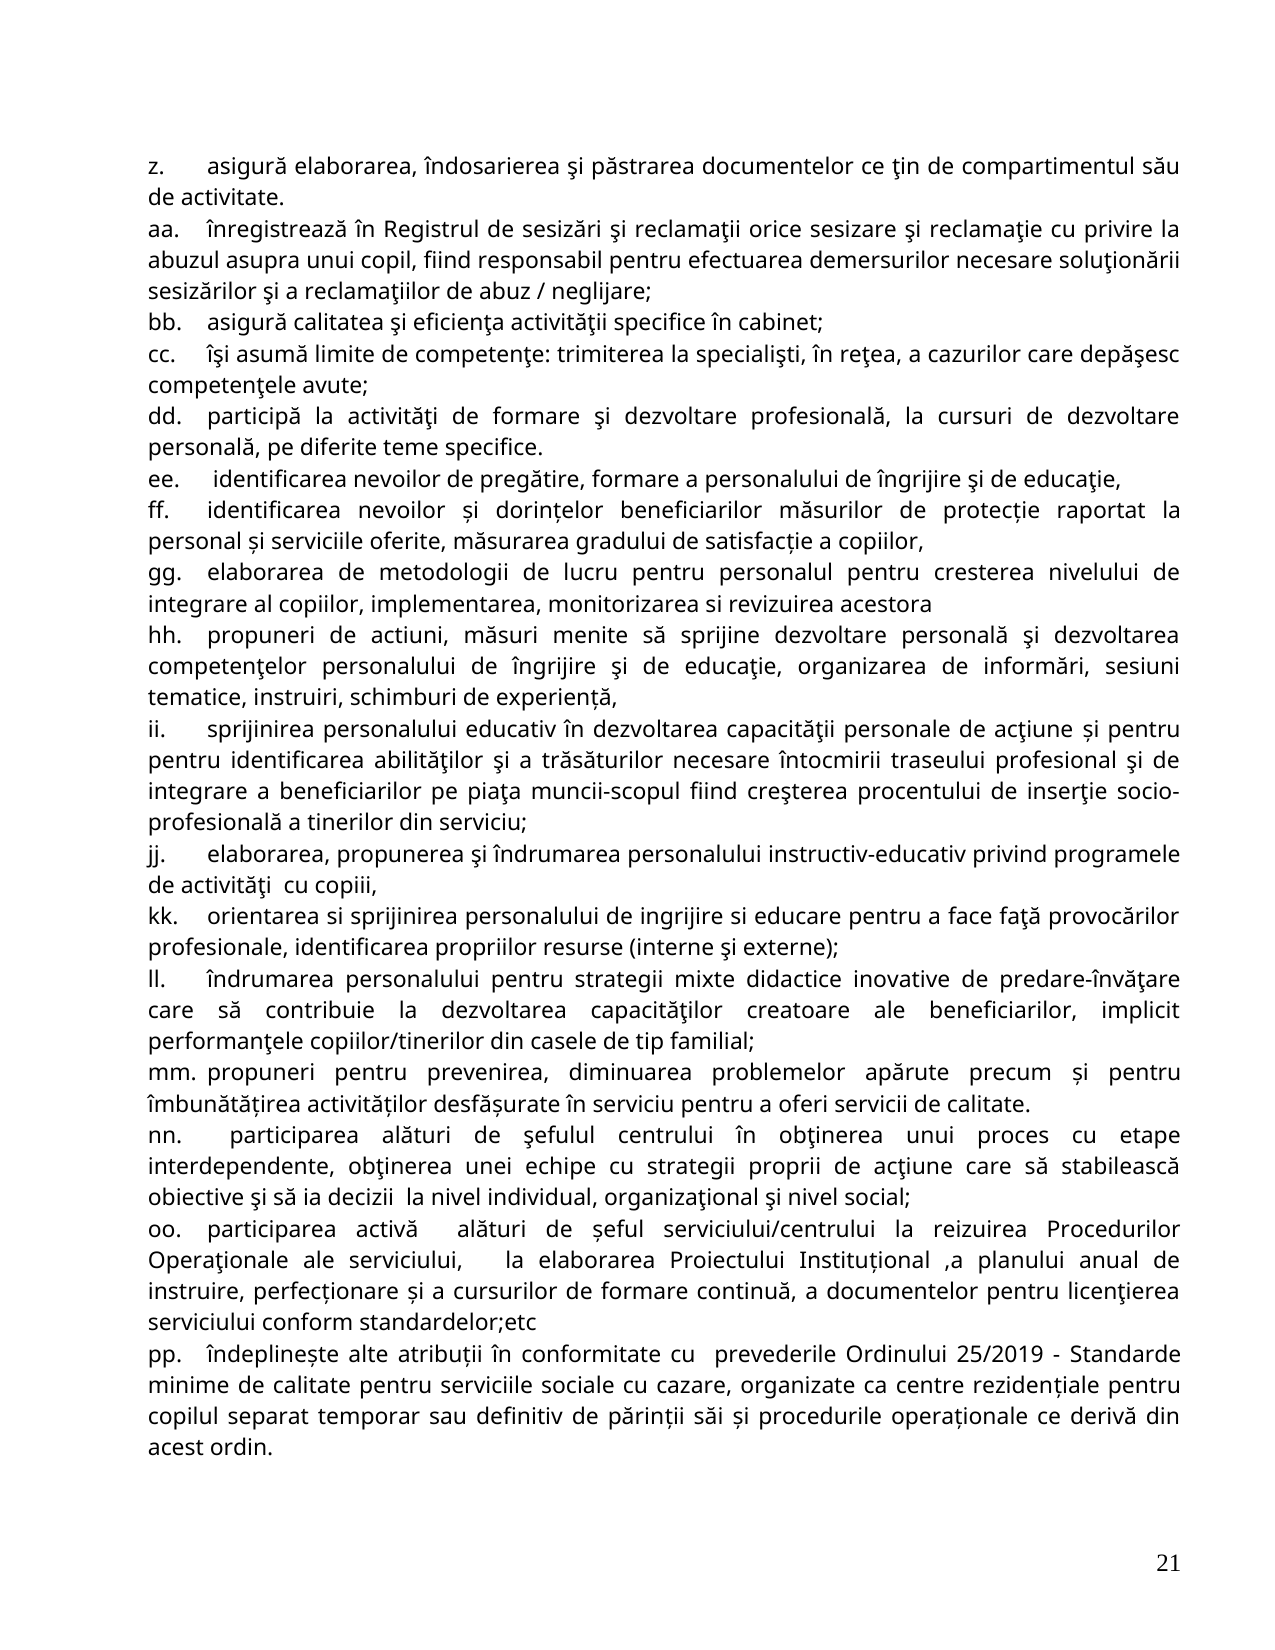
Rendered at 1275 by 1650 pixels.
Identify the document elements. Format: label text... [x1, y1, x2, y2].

list propuneri pentru prevenirea, diminuarea problemelor apărute precum și pentru îmbunătățirea activităților desfășurate în serviciu pentru a oferi servicii de calitate. [148, 1056, 1181, 1119]
list îndeplinește alte atribuții în conformitate cu prevederile Ordinului 25/2019 - Standarde minime de calitate pentru serviciile sociale cu cazare, organizate ca centre rezidențiale pentru copilul separat temporar sau definitiv de părinții săi și procedurile operaționale ce derivă din acest ordin. [148, 1337, 1181, 1462]
list îndrumarea personalului pentru strategii mixte didactice inovative de predare-învăţare care să contribuie la dezvoltarea capacităţilor creatoare ale beneficiarilor, implicit performanţele copiilor/tinerilor din casele de tip familial; [148, 962, 1181, 1056]
list participarea alături de şefulul centrului în obţinerea unui proces cu etape interdependente, obţinerea unei echipe cu strategii proprii de acţiune care să stabilească obiective şi să ia decizii la nivel individual, organizaţional şi nivel social; [148, 1119, 1181, 1212]
list orientarea si sprijinirea personalului de ingrijire si educare pentru a face faţă provocărilor profesionale, identificarea propriilor resurse (interne şi externe); [148, 900, 1181, 962]
list elaborarea de metodologii de lucru pentru personalul pentru cresterea nivelului de integrare al copiilor, implementarea, monitorizarea si revizuirea acestora [148, 556, 1181, 619]
list participarea activă alături de șeful serviciului/centrului la reizuirea Procedurilor Operaţionale ale serviciului, la elaborarea Proiectului Instituțional ,a planului anual de instruire, perfecționare și a cursurilor de formare continuă, a documentelor pentru licenţierea serviciului conform standardelor;etc [148, 1212, 1181, 1337]
list asigură calitatea şi eficienţa activităţii specifice în cabinet; [148, 306, 1181, 337]
list identificarea nevoilor și dorințelor beneficiarilor măsurilor de protecție raportat la personal și serviciile oferite, măsurarea gradului de satisfacție a copiilor, [148, 494, 1181, 556]
list asigură elaborarea, îndosarierea şi păstrarea documentelor ce ţin de compartimentul său de activitate. [148, 150, 1181, 212]
list înregistrează în Registrul de sesizări şi reclamaţii orice sesizare şi reclamaţie cu privire la abuzul asupra unui copil, fiind responsabil pentru efectuarea demersurilor necesare soluţionării sesizărilor şi a reclamaţiilor de abuz / neglijare; [148, 212, 1181, 306]
list participă la activităţi de formare şi dezvoltare profesională, la cursuri de dezvoltare personală, pe diferite teme specifice. [148, 400, 1181, 462]
list elaborarea, propunerea şi îndrumarea personalului instructiv-educativ privind programele de activităţi cu copiii, [148, 837, 1181, 900]
list sprijinirea personalului educativ în dezvoltarea capacităţii personale de acţiune și pentru pentru identificarea abilităţilor şi a trăsăturilor necesare întocmirii traseului profesional şi de integrare a beneficiarilor pe piaţa muncii-scopul fiind creşterea procentului de inserţie socio-profesională a tinerilor din serviciu; [148, 712, 1181, 837]
list identificarea nevoilor de pregătire, formare a personalului de îngrijire şi de educaţie, [148, 462, 1181, 494]
list îşi asumă limite de competenţe: trimiterea la specialişti, în reţea, a cazurilor care depăşesc competenţele avute; [148, 337, 1181, 400]
list propuneri de actiuni, măsuri menite să sprijine dezvoltare personală şi dezvoltarea competenţelor personalului de îngrijire şi de educaţie, organizarea de informări, sesiuni tematice, instruiri, schimburi de experiență, [148, 619, 1181, 712]
